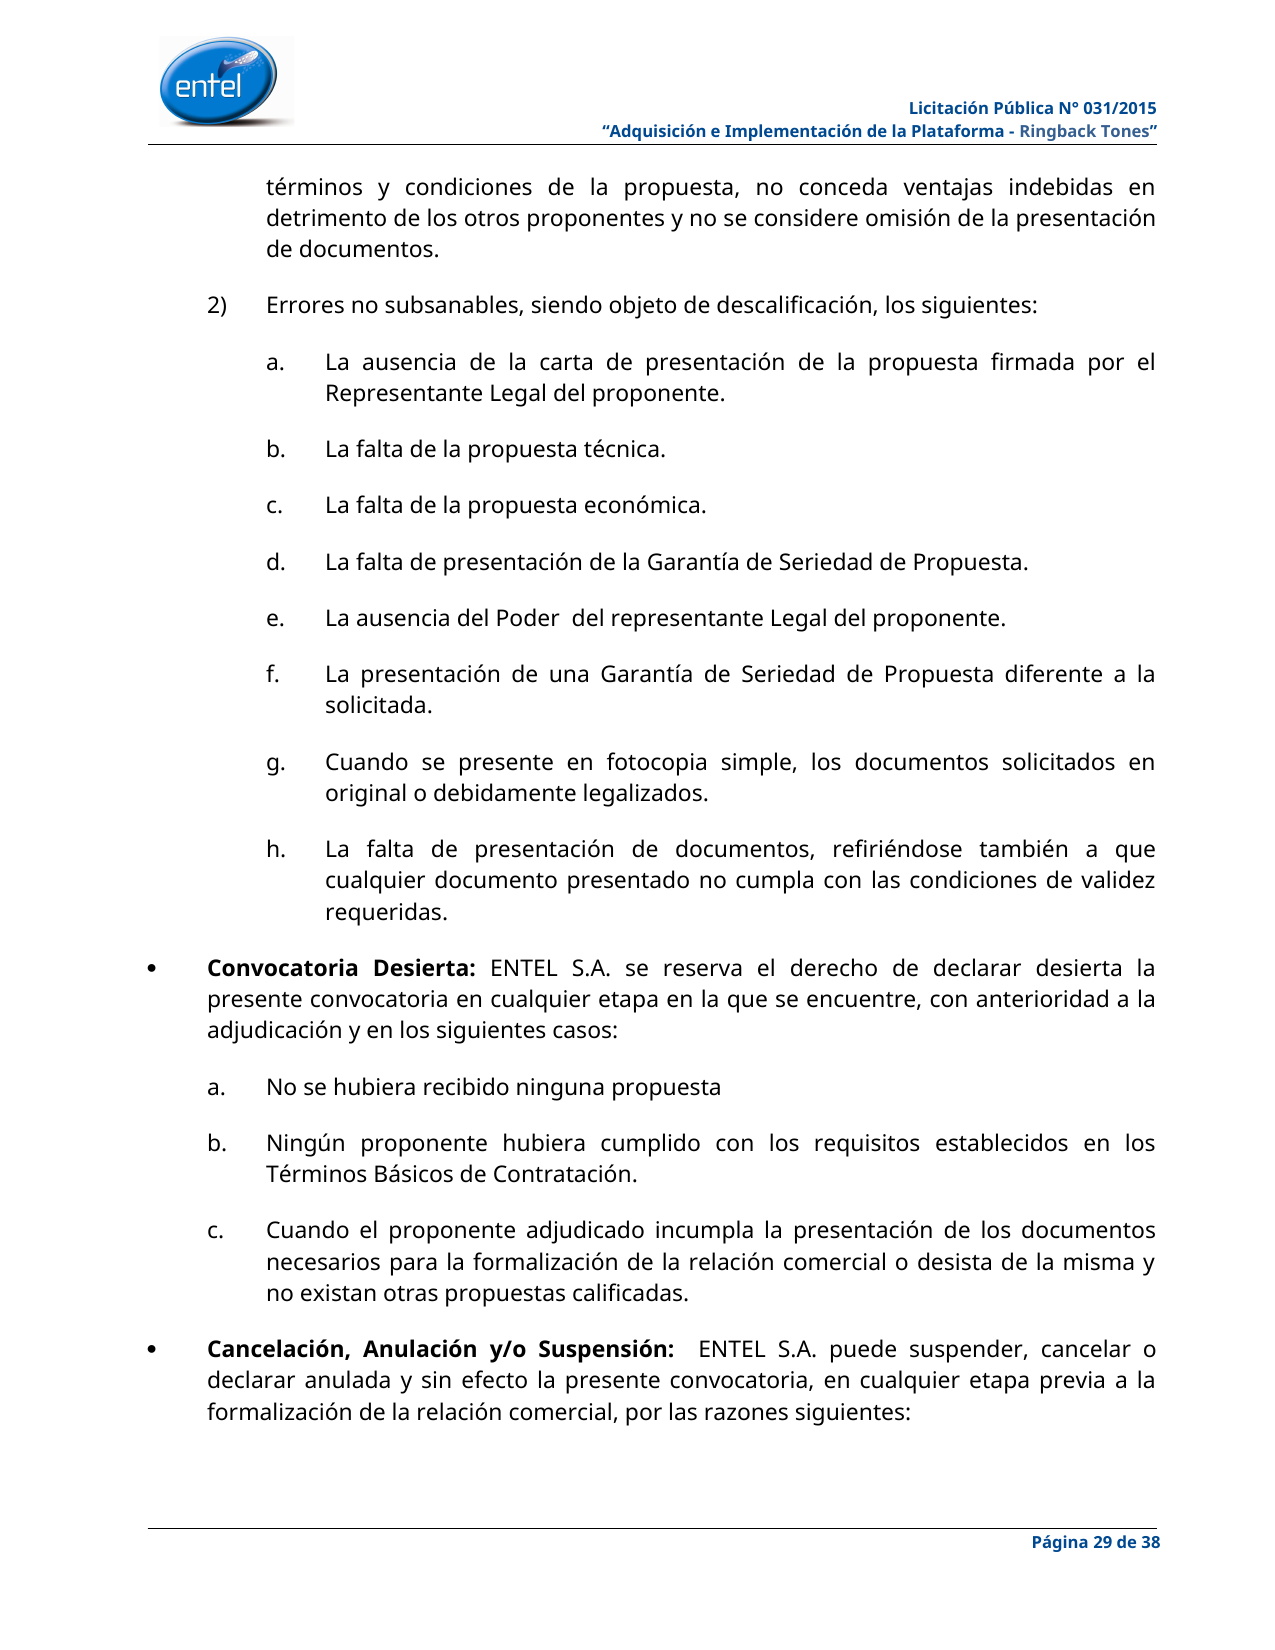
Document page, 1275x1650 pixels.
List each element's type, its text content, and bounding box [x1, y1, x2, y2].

picture [159, 36, 295, 127]
list Cuando el proponente adjudicado incumpla la presentación de los documentos necesarios para la formalización de la relación comercial o desista de la misma y no existan otras propuestas calificadas. [207, 1214, 1157, 1308]
list La presentación de una Garantía de Seriedad de Propuesta diferente a la solicitada. [266, 658, 1157, 721]
list La ausencia de la carta de presentación de la propuesta firmada por el Representante Legal del proponente. [266, 346, 1157, 408]
list La falta de la propuesta técnica. [266, 433, 1157, 464]
list La falta de la propuesta económica. [266, 489, 1157, 521]
list No se hubiera recibido ninguna propuesta [207, 1071, 1157, 1102]
list La falta de presentación de documentos, refiriéndose también a que cualquier documento presentado no cumpla con las condiciones de validez requeridas. [266, 833, 1157, 927]
list Convocatoria Desierta: ENTEL S.A. se reserva el derecho de declarar desierta la presente convocatoria en cualquier etapa en la que se encuentre, con anterioridad a la adjudicación y en los siguientes casos: [148, 952, 1157, 1046]
list Cuando se presente en fotocopia simple, los documentos solicitados en original o debidamente legalizados. [266, 746, 1157, 808]
list La ausencia del Poder del representante Legal del proponente. [266, 602, 1157, 633]
list Errores no subsanables, siendo objeto de descalificación, los siguientes: [207, 289, 1157, 321]
list Cancelación, Anulación y/o Suspensión: ENTEL S.A. puede suspender, cancelar o declarar anulada y sin efecto la presente convocatoria, en cualquier etapa previa a la formalización de la relación comercial, por las razones siguientes: [148, 1333, 1157, 1427]
list La falta de presentación de la Garantía de Seriedad de Propuesta. [266, 546, 1157, 577]
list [207, 171, 1157, 264]
list Ningún proponente hubiera cumplido con los requisitos establecidos en los Términos Básicos de Contratación. [207, 1127, 1157, 1189]
